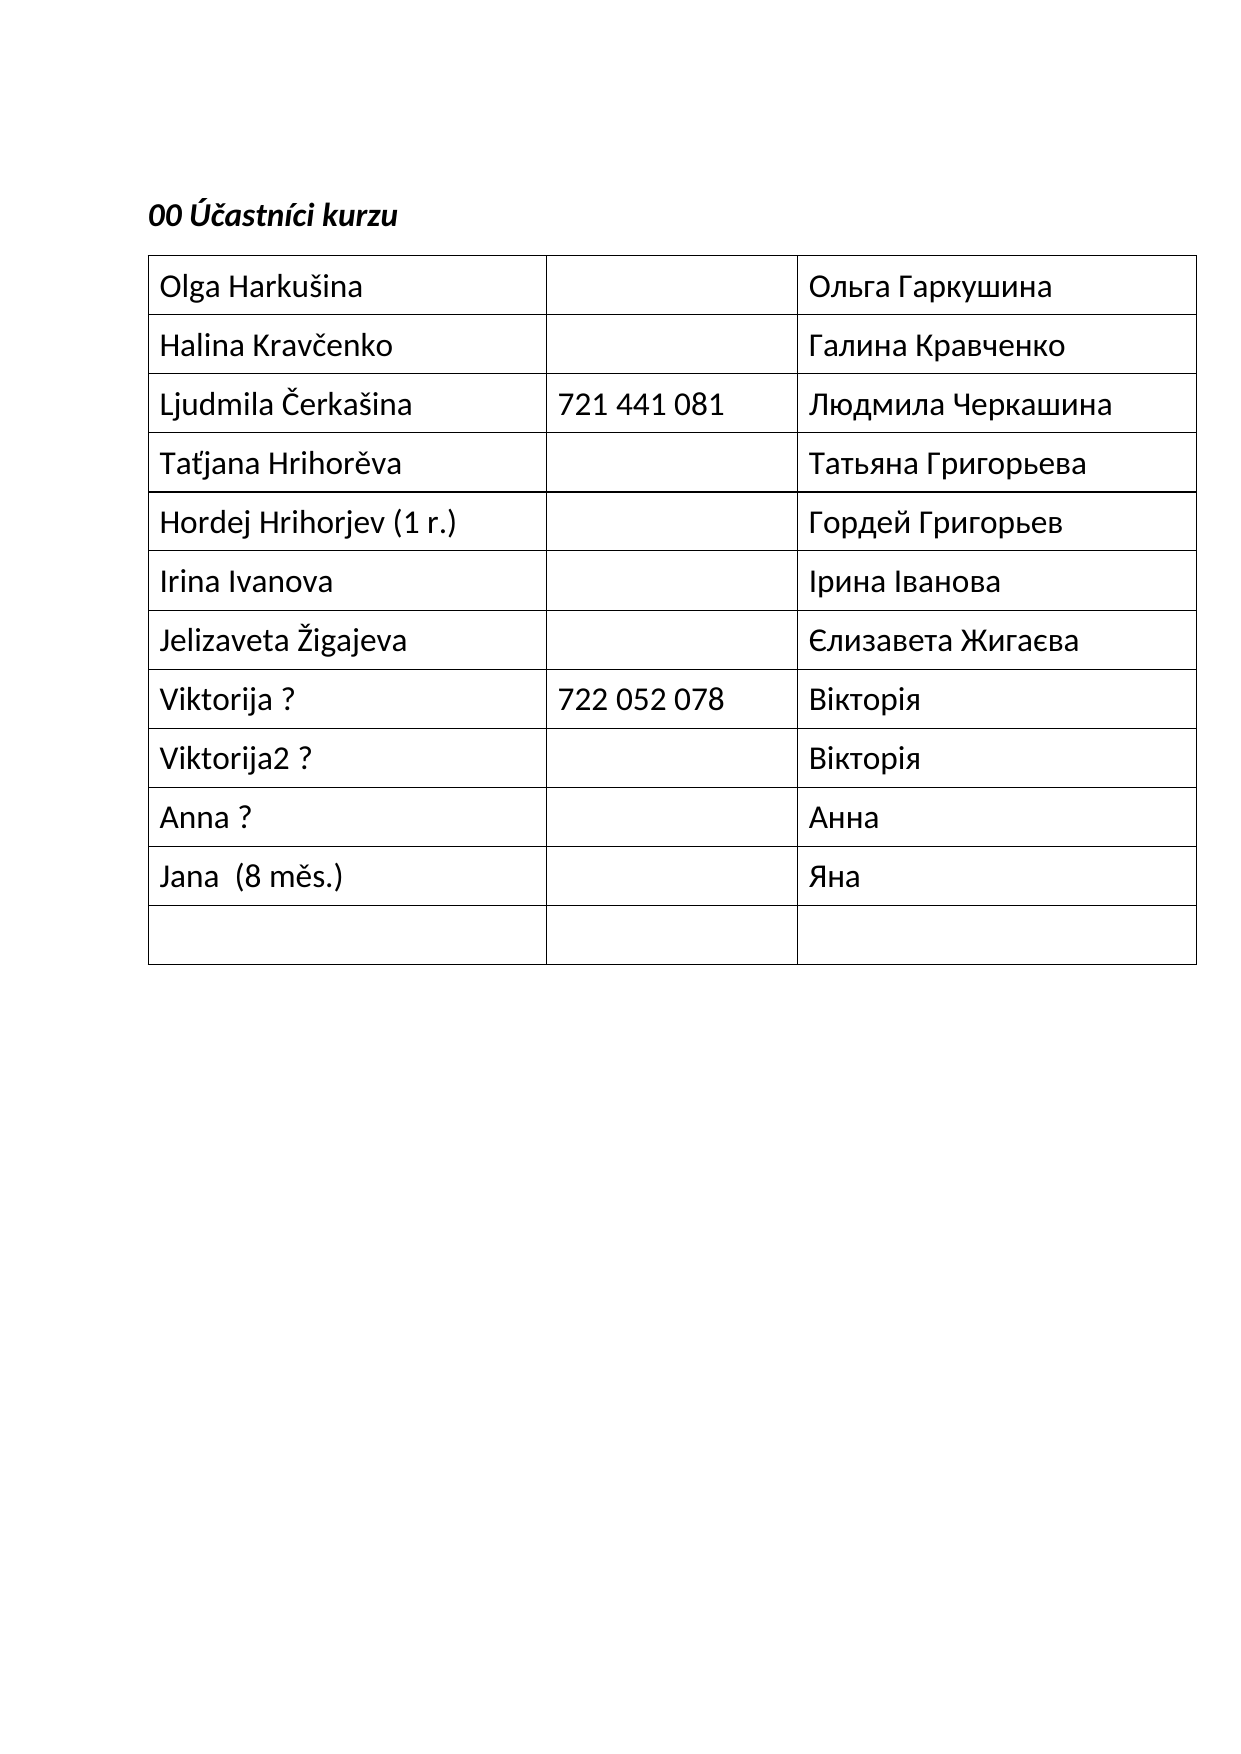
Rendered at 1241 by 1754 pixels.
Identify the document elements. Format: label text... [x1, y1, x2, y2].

table_header Olga Harkušina [149, 256, 546, 314]
table_cell Hordej Hrihorjev (1 r.) [149, 493, 546, 550]
table_cell 722 052 078 [547, 670, 797, 728]
table_cell [547, 788, 797, 846]
table_cell [547, 315, 797, 373]
table_header Ольга Гаркушина [798, 256, 1196, 314]
table_cell Вікторія [798, 729, 1196, 787]
table_cell Jana (8 měs.) [149, 847, 546, 905]
table_cell Тaтьяна Григорьева [798, 433, 1196, 491]
table_cell [547, 847, 797, 905]
table_cell Галина Кравченко [798, 315, 1196, 373]
table_cell Anna ? [149, 788, 546, 846]
table_cell Анна [798, 788, 1196, 846]
table_cell Jelizaveta Žigajeva [149, 611, 546, 668]
table_cell [547, 551, 797, 609]
table_cell [547, 729, 797, 787]
table_header [547, 256, 797, 314]
table_cell 721 441 081 [547, 374, 797, 432]
table_cell Яна [798, 847, 1196, 905]
table_cell [547, 433, 797, 491]
table_cell Вікторія [798, 670, 1196, 728]
table_cell Єлизавета Жигаєва [798, 611, 1196, 668]
table_cell [547, 611, 797, 668]
table_cell Viktorija ? [149, 670, 546, 728]
table_cell [149, 906, 546, 964]
table_cell [798, 906, 1196, 964]
table_cell Taťjana Hrihorěva [149, 433, 546, 491]
text 00 Účastníci kurzu [148, 194, 1093, 235]
table_cell Ljudmila Čerkašina [149, 374, 546, 432]
table_cell [547, 906, 797, 964]
table_cell Viktorija2 ? [149, 729, 546, 787]
table_cell Halina Kravčenko [149, 315, 546, 373]
table_cell Ірина Іванова [798, 551, 1196, 609]
table_cell [547, 493, 797, 550]
table_cell Гордей Григорьeв [798, 493, 1196, 550]
table_cell Людмила Черкашина [798, 374, 1196, 432]
table_cell Irina Ivanova [149, 551, 546, 609]
